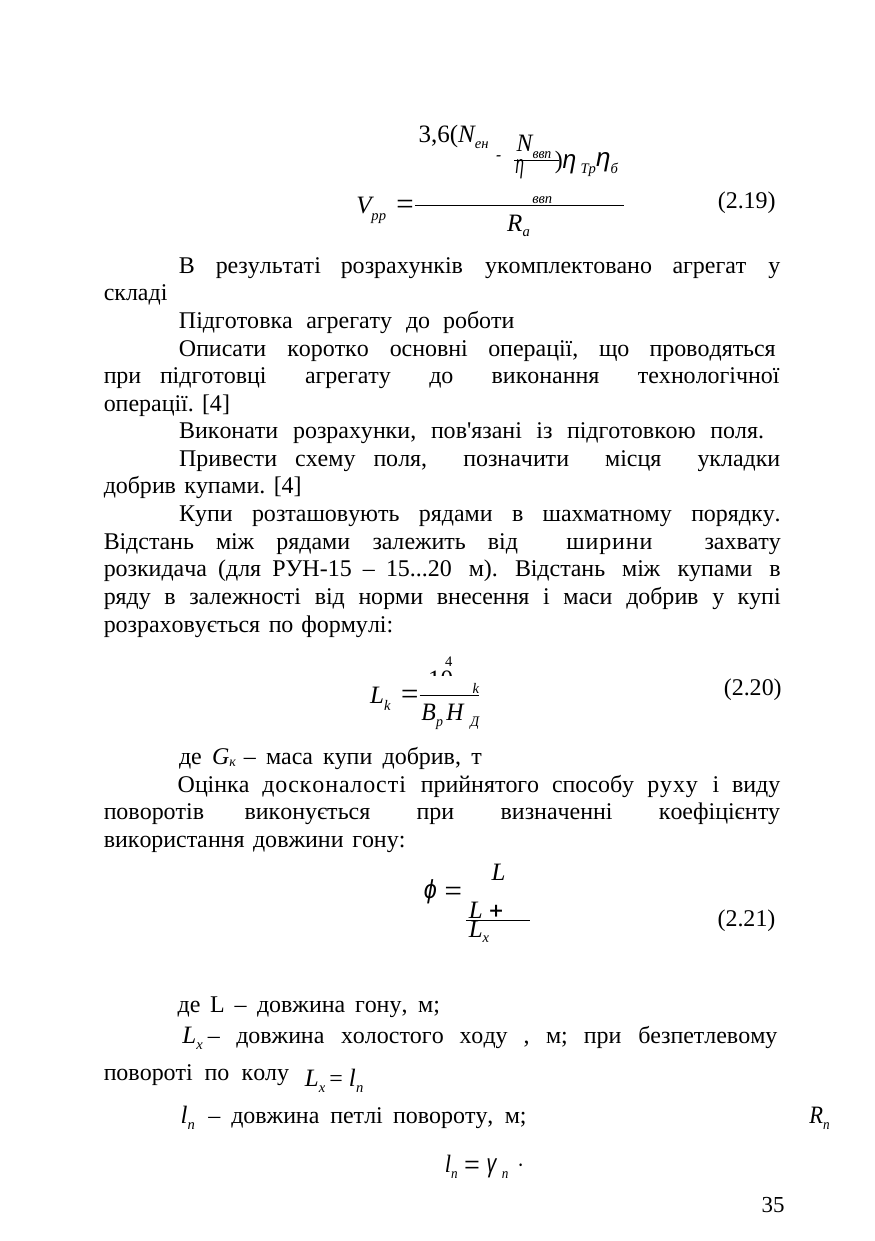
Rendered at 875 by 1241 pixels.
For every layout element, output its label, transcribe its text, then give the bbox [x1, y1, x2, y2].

text ln  γ n  Rn [809, 1100, 874, 1132]
text при підготовці агрегату до виконання технологічної операції. [4] [103, 361, 780, 417]
text В результаті розрахунків укомплектовано агрегат у [179, 251, 812, 278]
text (2.21) [717, 904, 812, 932]
text де L – довжина гону, м; [177, 990, 812, 1017]
text Підготовка агрегату до роботи [179, 306, 812, 333]
text 3,6(Nен [75, 119, 488, 152]
text Виконати розрахунки, пов'язані із підготовкою поля. [179, 417, 812, 444]
text Lx = ln [304, 1063, 812, 1095]
text Ra [75, 209, 529, 236]
text повороті по колу [103, 1058, 292, 1086]
text ln – довжина петлі повороту, м; [180, 1100, 549, 1132]
text (2.19) [718, 186, 812, 213]
text ln  γ n  Rn [444, 1148, 549, 1181]
text Lx – довжина холостого ходу , м; при безпетлевому [182, 1020, 812, 1052]
text (2.20) [724, 672, 812, 700]
text Купи розташовують рядами в шахматному порядку. Відстань між рядами залежить від ширини захвату розкидача (для РУН-15 – 15...20 м). Відстань між купами в ряду в залежності від норми внесення і маси добрив у купі розраховується по формулі: [103, 499, 781, 637]
text Vpp  ввп [356, 183, 623, 209]
text Описати коротко основні операції, що проводяться [179, 334, 812, 361]
text складі [103, 278, 172, 305]
list Nввп )η [495, 127, 580, 166]
text Трηб [582, 142, 812, 179]
text Bp H Д [419, 699, 481, 726]
text Привести схему поля, позначити місця укладки добрив купами. [4] [103, 444, 780, 499]
text 4 [410, 653, 487, 669]
text ϕ  L L  Lx [423, 874, 525, 946]
text де Gк – маса купи добрив, т [179, 742, 487, 770]
text Lk  k [75, 674, 479, 699]
text Оцінка досконалості прийнятого способу руху і виду поворотів виконується при визначенні коефіцієнту використання довжини гону: [103, 770, 780, 852]
